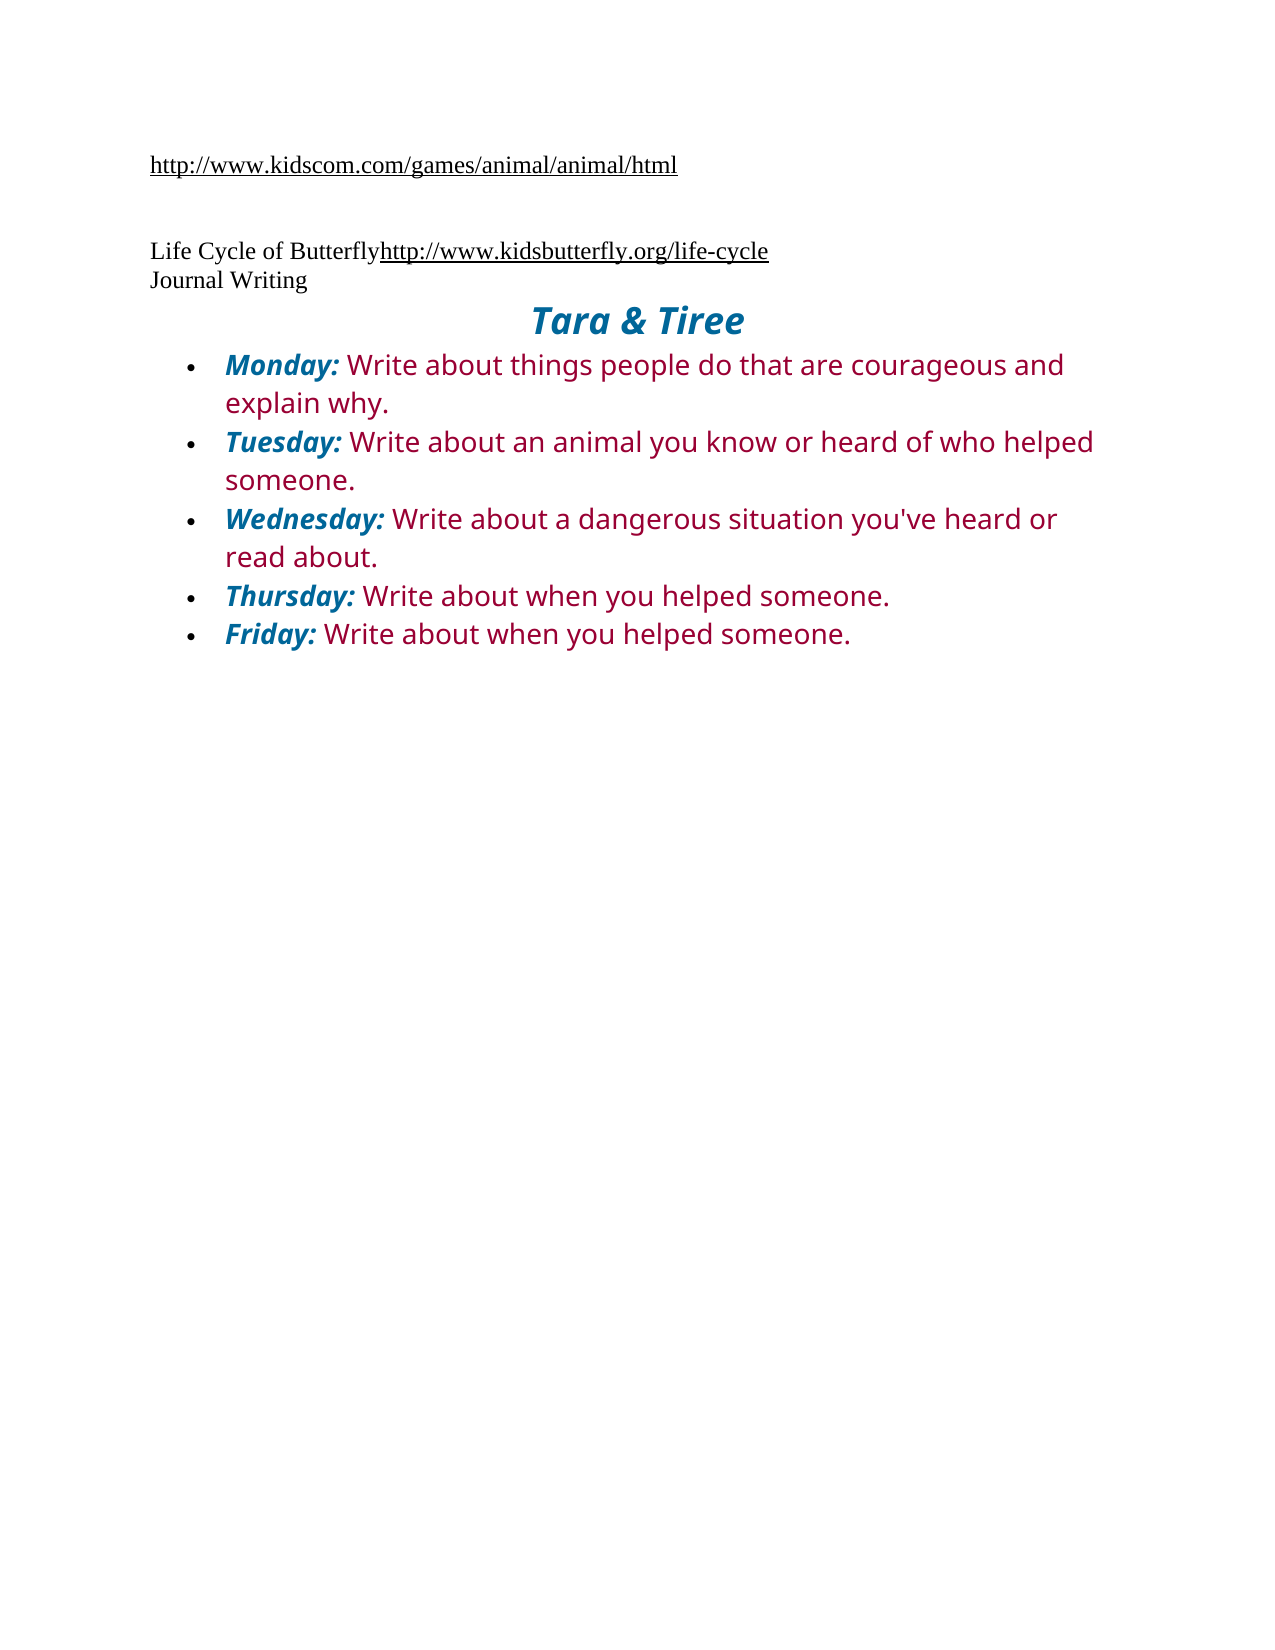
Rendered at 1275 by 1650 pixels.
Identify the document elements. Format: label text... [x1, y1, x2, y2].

list Tuesday: Write about an animal you know or heard of who helped someone. [187, 422, 1125, 499]
list Thursday: Write about when you helped someone. [187, 576, 1125, 614]
list Wednesday: Write about a dangerous situation you've heard or read about. [187, 499, 1125, 576]
text Tara & Tiree [150, 294, 1125, 345]
text Journal Writing [150, 265, 1125, 294]
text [150, 150, 1125, 265]
list Monday: Write about things people do that are courageous and explain why. [187, 345, 1125, 422]
list Friday: Write about when you helped someone. [187, 614, 1125, 653]
